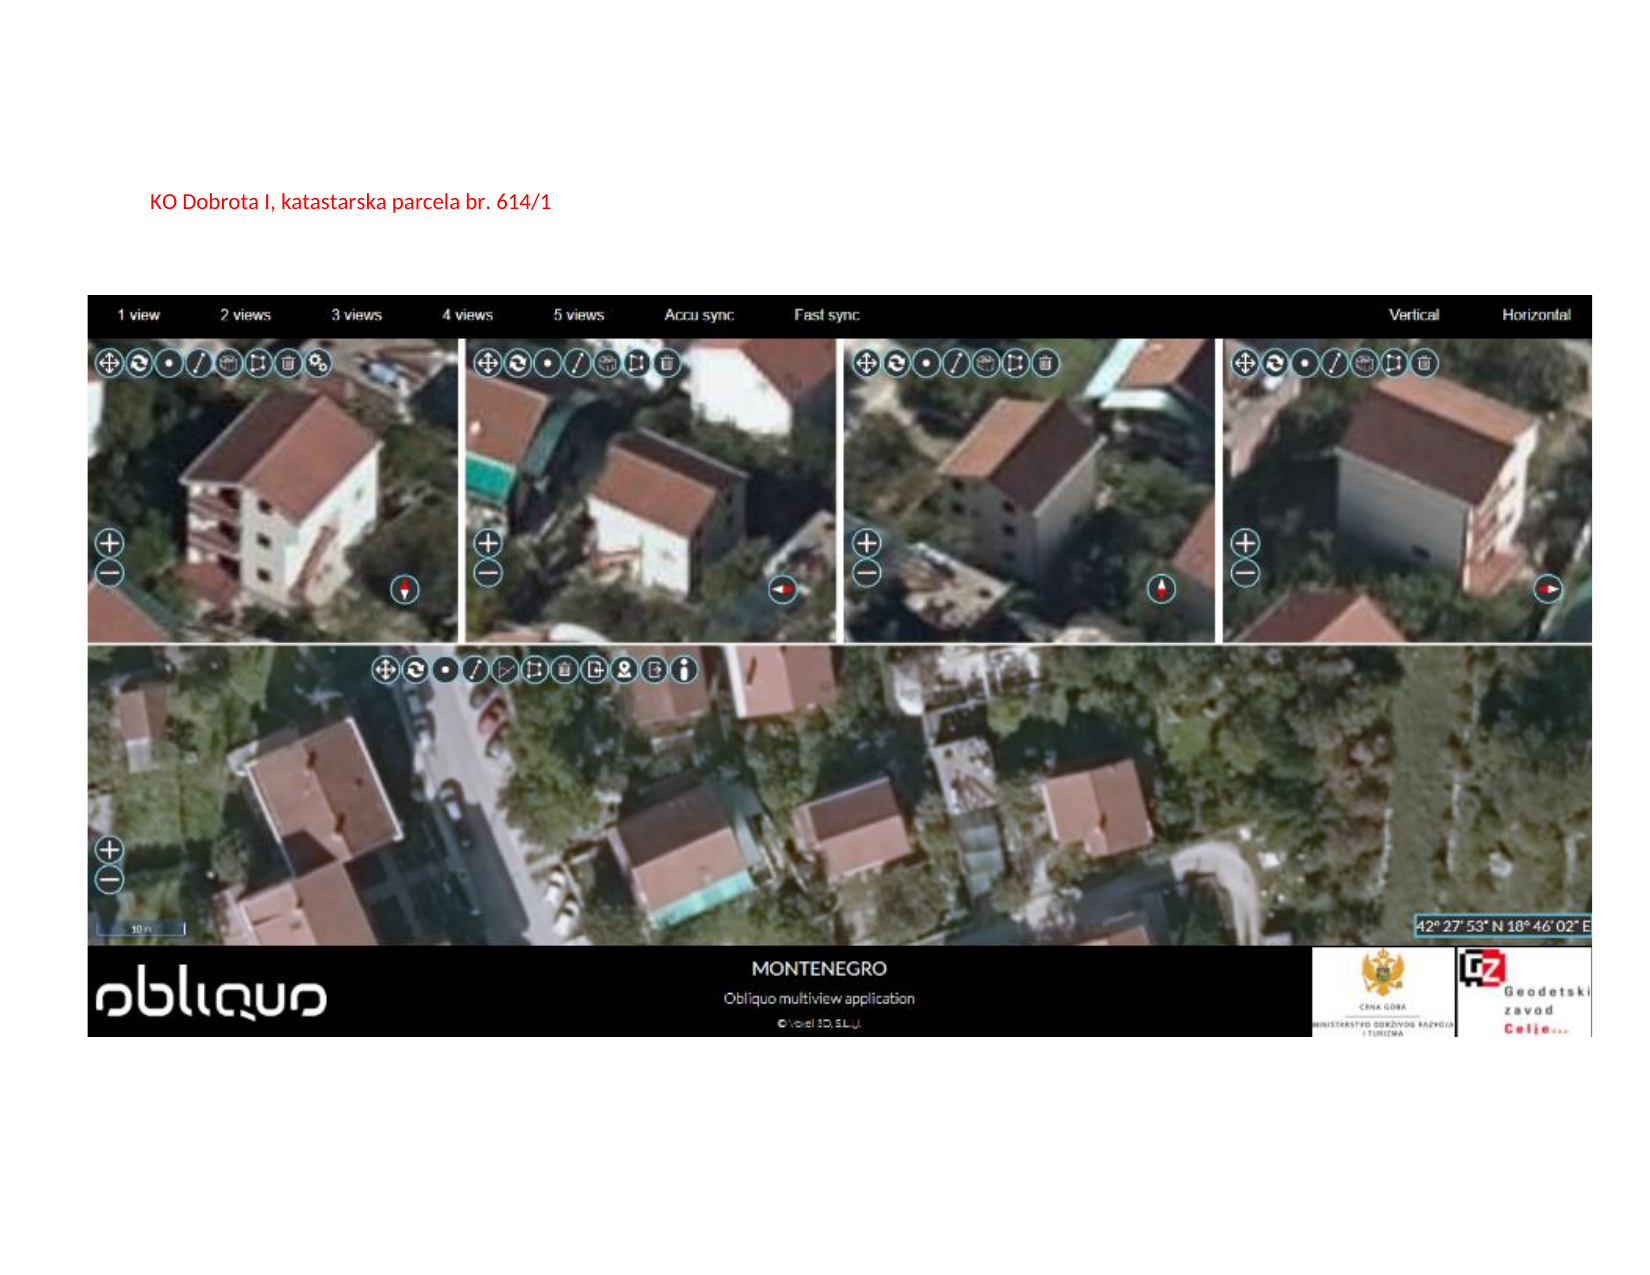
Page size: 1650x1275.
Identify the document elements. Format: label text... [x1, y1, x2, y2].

picture [87, 295, 1593, 1037]
text KO Dobrota I, katastarska parcela br. 614/1 [150, 187, 1500, 215]
